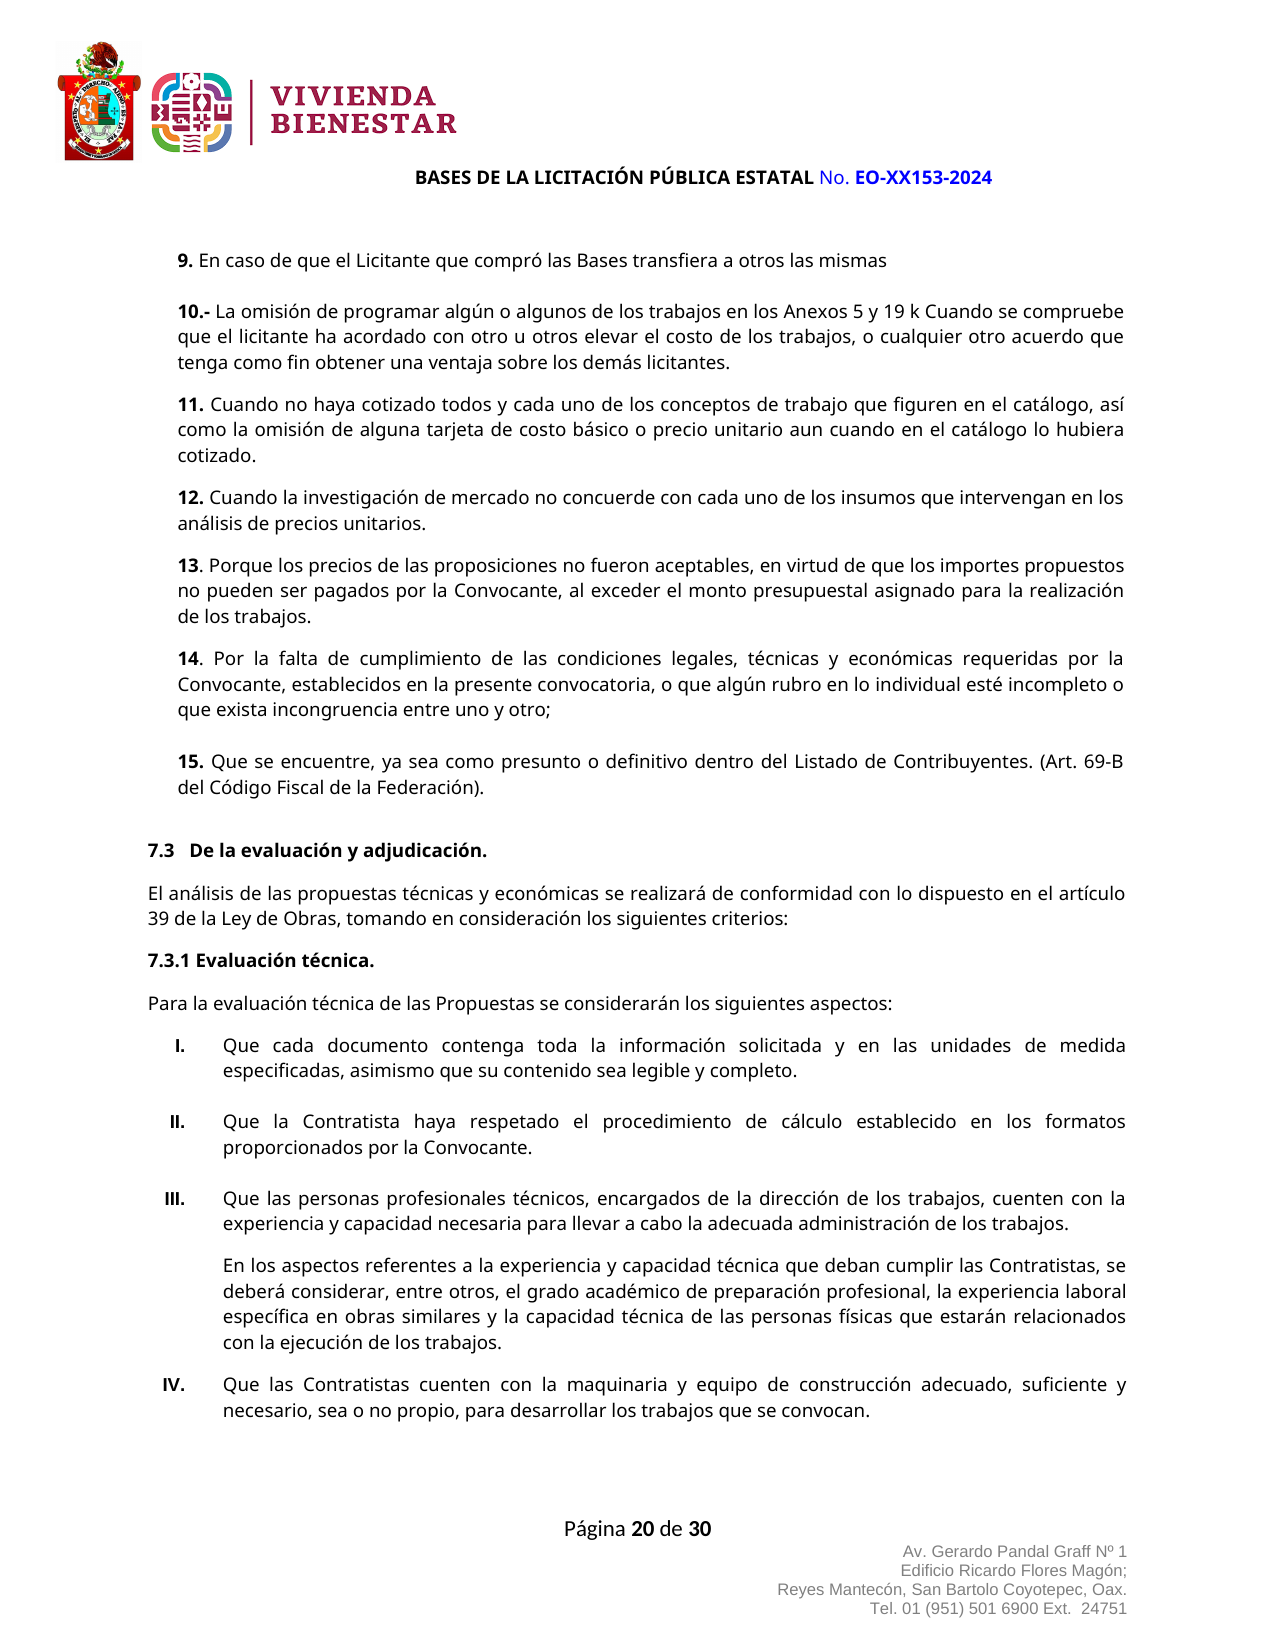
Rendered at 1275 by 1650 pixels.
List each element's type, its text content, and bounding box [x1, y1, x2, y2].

text 14. Por la falta de cumplimiento de las condiciones legales, técnicas y económicas requeridas por la Convocante, establecidos en la presente convocatoria, o que algún rubro en lo individual esté incompleto o que exista incongruencia entre uno y otro; [177, 645, 1125, 722]
text En los aspectos referentes a la experiencia y capacidad técnica que deban cumplir las Contratistas, se deberá considerar, entre otros, el grado académico de preparación profesional, la experiencia laboral específica en obras similares y la capacidad técnica de las personas físicas que estarán relacionados con la ejecución de los trabajos. [223, 1253, 1127, 1355]
list Que cada documento contenga toda la información solicitada y en las unidades de medida especificadas, asimismo que su contenido sea legible y completo. [185, 1032, 1127, 1083]
list Que las personas profesionales técnicos, encargados de la dirección de los trabajos, cuenten con la experiencia y capacidad necesaria para llevar a cabo la adecuada administración de los trabajos. [185, 1185, 1127, 1236]
list Que la Contratista haya respetado el procedimiento de cálculo establecido en los formatos proporcionados por la Convocante. [185, 1108, 1127, 1159]
text 13. Porque los precios de las proposiciones no fueron aceptables, en virtud de que los importes propuestos no pueden ser pagados por la Convocante, al exceder el monto presupuestal asignado para la realización de los trabajos. [177, 552, 1125, 629]
picture [55, 41, 143, 163]
text 11. Cuando no haya cotizado todos y cada uno de los conceptos de trabajo que figuren en el catálogo, así como la omisión de alguna tarjeta de costo básico o precio unitario aun cuando en el catálogo lo hubiera cotizado. [177, 391, 1125, 468]
text 12. Cuando la investigación de mercado no concuerde con cada uno de los insumos que intervengan en los análisis de precios unitarios. [177, 484, 1125, 536]
text 9. En caso de que el Licitante que compró las Bases transfiera a otros las mismas [177, 247, 1098, 272]
text El análisis de las propuestas técnicas y económicas se realizará de conformidad con lo dispuesto en el artículo 39 de la Ley de Obras, tomando en consideración los siguientes criterios: [148, 880, 1127, 931]
text 10.- La omisión de programar algún o algunos de los trabajos en los Anexos 5 y 19 k Cuando se compruebe que el licitante ha acordado con otro u otros elevar el costo de los trabajos, o cualquier otro acuerdo que tenga como fin obtener una ventaja sobre los demás licitantes. [177, 298, 1125, 374]
text 7.3 De la evaluación y adjudicación. [148, 838, 1127, 863]
text Para la evaluación técnica de las Propuestas se considerarán los siguientes aspectos: [148, 990, 1127, 1015]
list Que las Contratistas cuenten con la maquinaria y equipo de construcción adecuado, suficiente y necesario, sea o no propio, para desarrollar los trabajos que se convocan. [185, 1372, 1127, 1423]
text 15. Que se encuentre, ya sea como presunto o definitivo dentro del Listado de Contribuyentes. (Art. 69-B del Código Fiscal de la Federación). [177, 749, 1125, 800]
picture [147, 64, 473, 161]
text 7.3.1 Evaluación técnica. [148, 948, 1127, 973]
